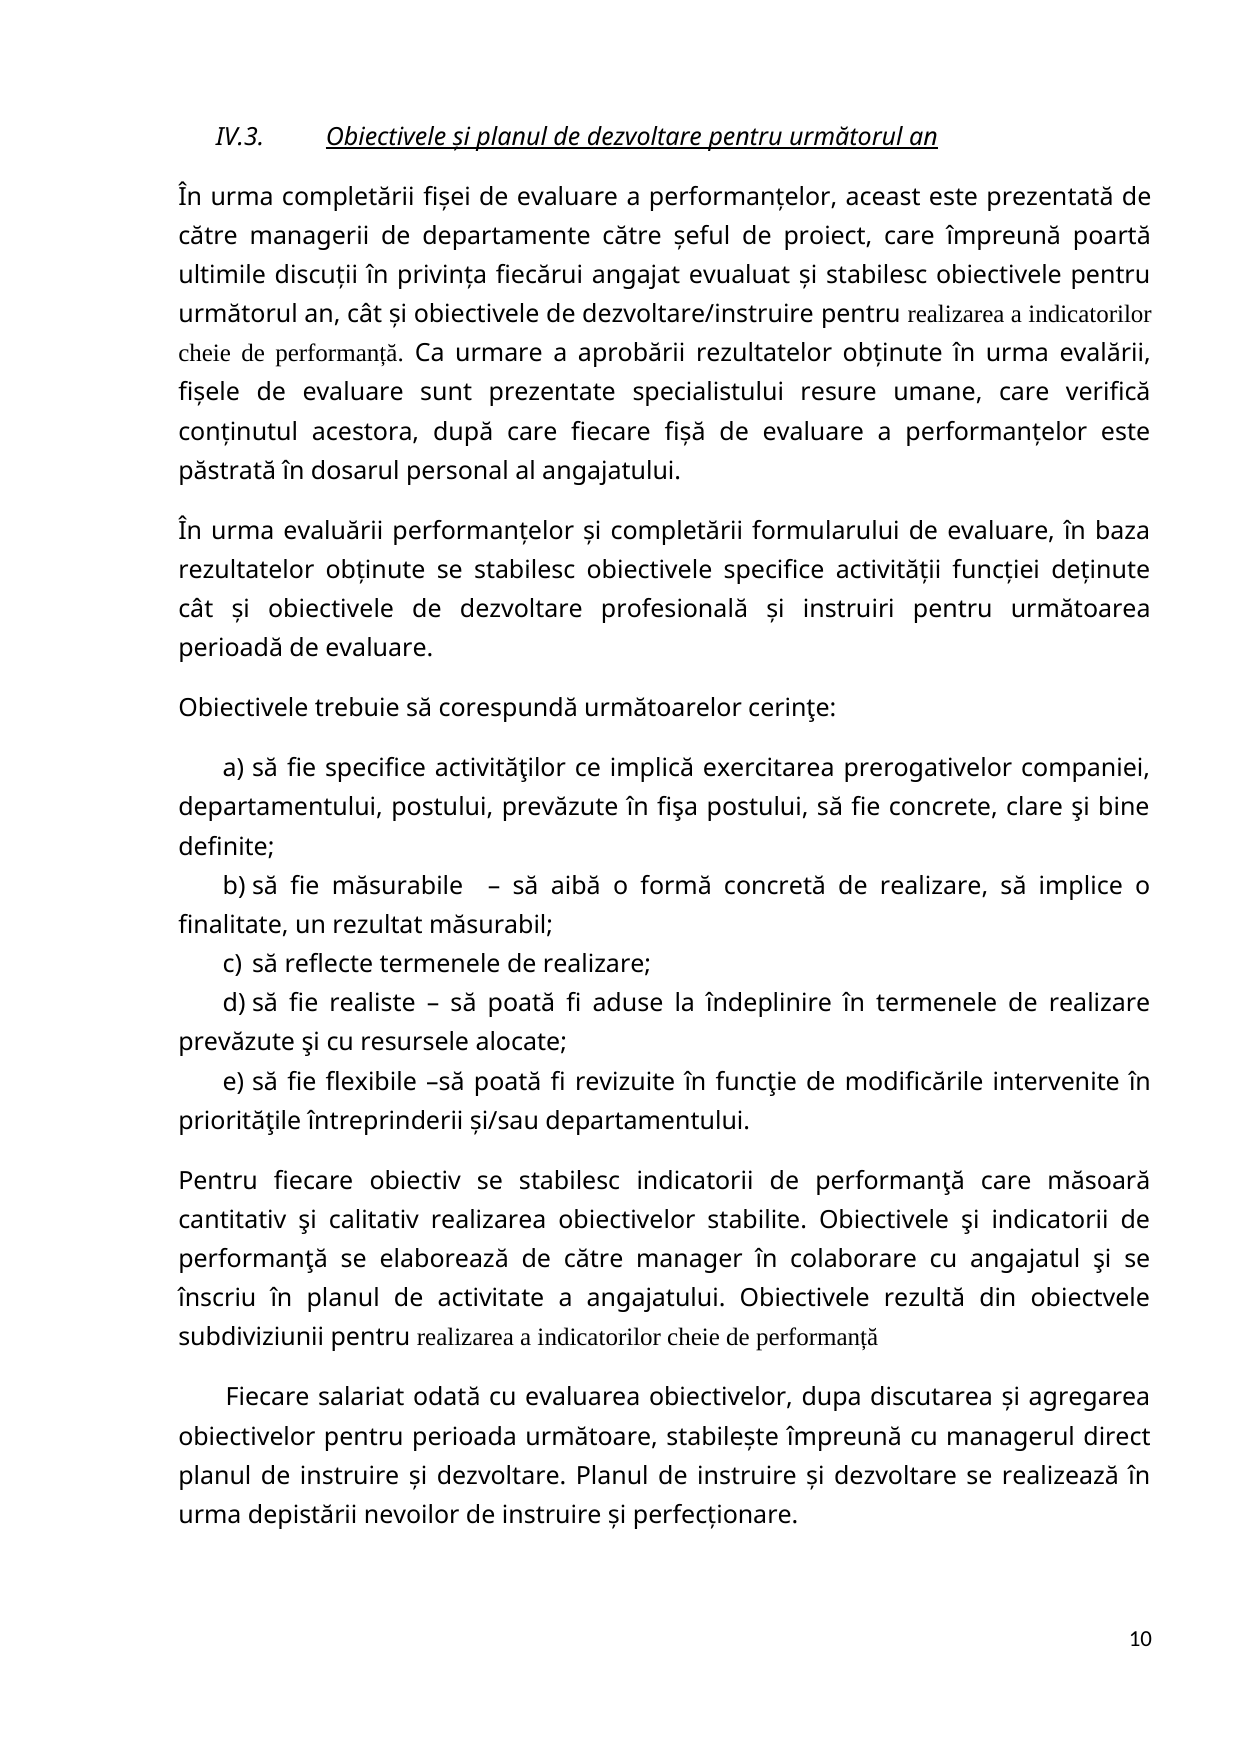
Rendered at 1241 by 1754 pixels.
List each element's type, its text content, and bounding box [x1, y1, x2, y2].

text În urma evaluării performanțelor și completării formularului de evaluare, în baza rezultatelor obținute se stabilesc obiectivele specifice activității funcției deținute cât și obiectivele de dezvoltare profesională și instruiri pentru următoarea perioadă de evaluare. [178, 512, 1152, 664]
list Obiectivele și planul de dezvoltare pentru următorul an [216, 118, 1152, 152]
list să reflecte termenele de realizare; [178, 946, 1152, 980]
list să fie realiste – să poată fi aduse la îndeplinire în termenele de realizare prevăzute şi cu resursele alocate; [178, 985, 1152, 1058]
text Fiecare salariat odată cu evaluarea obiectivelor, dupa discutarea și agregarea obiectivelor pentru perioada următoare, stabilește împreună cu managerul direct planul de instruire și dezvoltare. Planul de instruire și dezvoltare se realizează în urma depistării nevoilor de instruire și perfecționare. [178, 1379, 1152, 1418]
list să fie specifice activităţilor ce implică exercitarea prerogativelor companiei, departamentului, postului, prevăzute în fişa postului, să fie concrete, clare şi bine definite; [178, 750, 1152, 862]
text Pentru fiecare obiectiv se stabilesc indicatorii de performanţă care măsoară cantitativ şi calitativ realizarea obiectivelor stabilite. Obiectivele şi indicatorii de performanţă se elaborează de către manager în colaborare cu angajatul şi se înscriu în planul de activitate a angajatului. Obiectivele rezultă din obiectvele subdiviziunii pentru realizarea a indicatorilor cheie de performanță [178, 1162, 1152, 1353]
text Obiectivele trebuie să corespundă următoarelor cerinţe: [178, 690, 1152, 724]
text Fiecare salariat odată cu evaluarea obiectivelor, dupa discutarea și agregarea obiectivelor pentru perioada următoare, stabilește împreună cu managerul direct planul de instruire și dezvoltare. Planul de instruire și dezvoltare se realizează în urma depistării nevoilor de instruire și perfecționare. [178, 1452, 1152, 1531]
text În urma completării fișei de evaluare a performanțelor, aceast este prezentată de către managerii de departamente către șeful de proiect, care împreună poartă ultimile discuții în privința fiecărui angajat evualuat și stabilesc obiectivele pentru următorul an, cât și obiectivele de dezvoltare/instruire pentru realizarea a indicatorilor cheie de performanță. Ca urmare a aprobării rezultatelor obținute în urma evalării, fișele de evaluare sunt prezentate specialistului resure umane, care verifică conținutul acestora, după care fiecare fișă de evaluare a performanțelor este păstrată în dosarul personal al angajatului. [178, 178, 1152, 486]
list să fie măsurabile – să aibă o formă concretă de realizare, să implice o finalitate, un rezultat măsurabil; [178, 867, 1152, 941]
list să fie flexibile –să poată fi revizuite în funcţie de modificările intervenite în priorităţile întreprinderii și/sau departamentului. [178, 1063, 1152, 1136]
